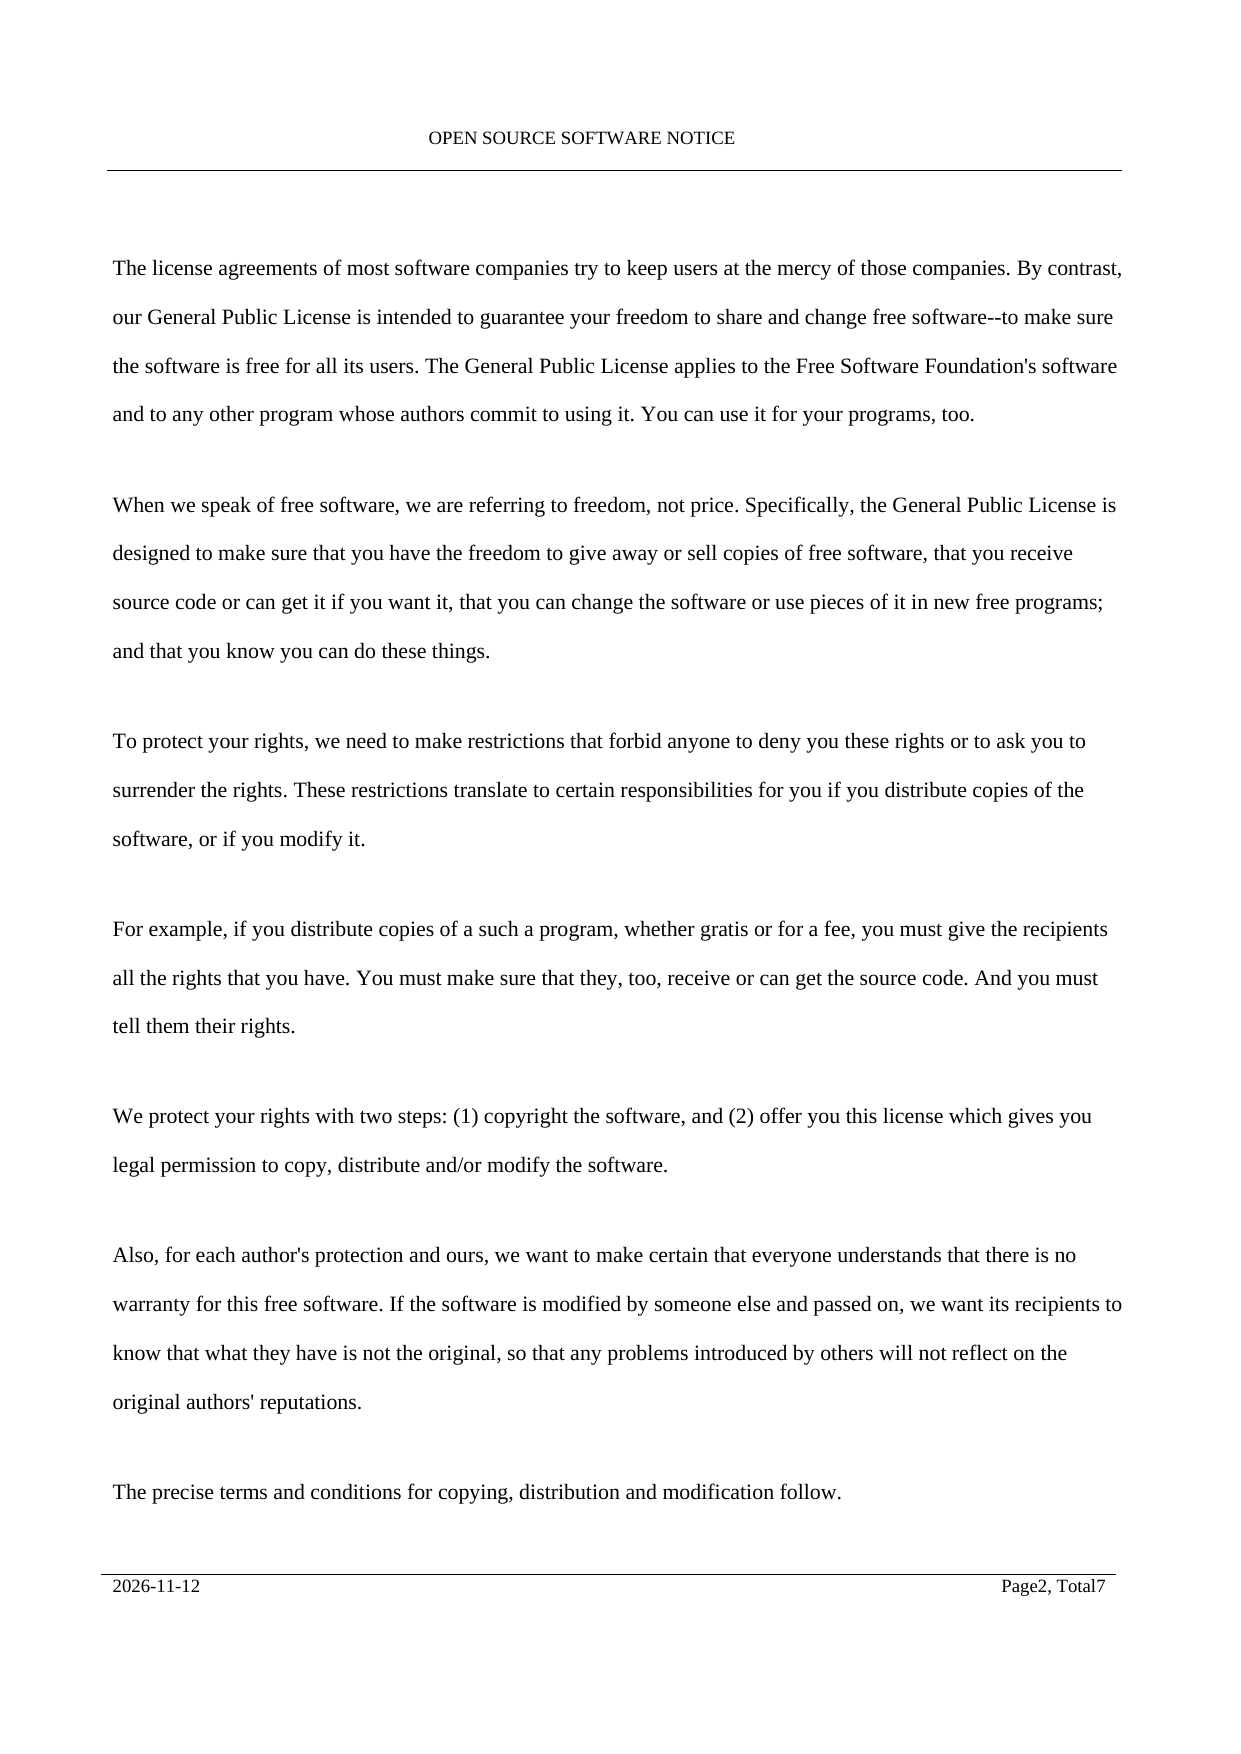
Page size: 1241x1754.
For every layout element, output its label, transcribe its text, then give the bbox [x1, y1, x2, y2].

text The precise terms and conditions for copying, distribution and modification follow. [112, 1475, 1128, 1508]
text Also, for each author's protection and ours, we want to make certain that everyone understands that there is no warranty for this free software. If the software is modified by someone else and passed on, we want its recipients to know that what they have is not the original, so that any problems introduced by others will not reflect on the original authors' reputations. [112, 1239, 1128, 1417]
text When we speak of free software, we are referring to freedom, not price. Specifically, the General Public License is designed to make sure that you have the freedom to give away or sell copies of free software, that you receive source code or can get it if you want it, that you can change the software or use pieces of it in new free programs; and that you know you can do these things. [112, 488, 1128, 667]
text For example, if you distribute copies of a such a program, whether gratis or for a fee, you must give the recipients all the rights that you have. You must make sure that they, too, receive or can get the source code. And you must tell them their rights. [112, 912, 1128, 1042]
text We protect your rights with two steps: (1) copyright the software, and (2) offer you this license which gives you legal permission to copy, distribute and/or modify the software. [112, 1100, 1128, 1181]
text The license agreements of most software companies try to keep users at the mercy of those companies. By contrast, our General Public License is intended to guarantee your freedom to share and change free software--to make sure the software is free for all its users. The General Public License applies to the Free Software Foundation's software and to any other program whose authors commit to using it. You can use it for your programs, too. [112, 251, 1128, 430]
text To protect your rights, we need to make restrictions that forbid anyone to deny you these rights or to ask you to surrender the rights. These restrictions translate to certain responsibilities for you if you distribute copies of the software, or if you modify it. [112, 724, 1128, 854]
